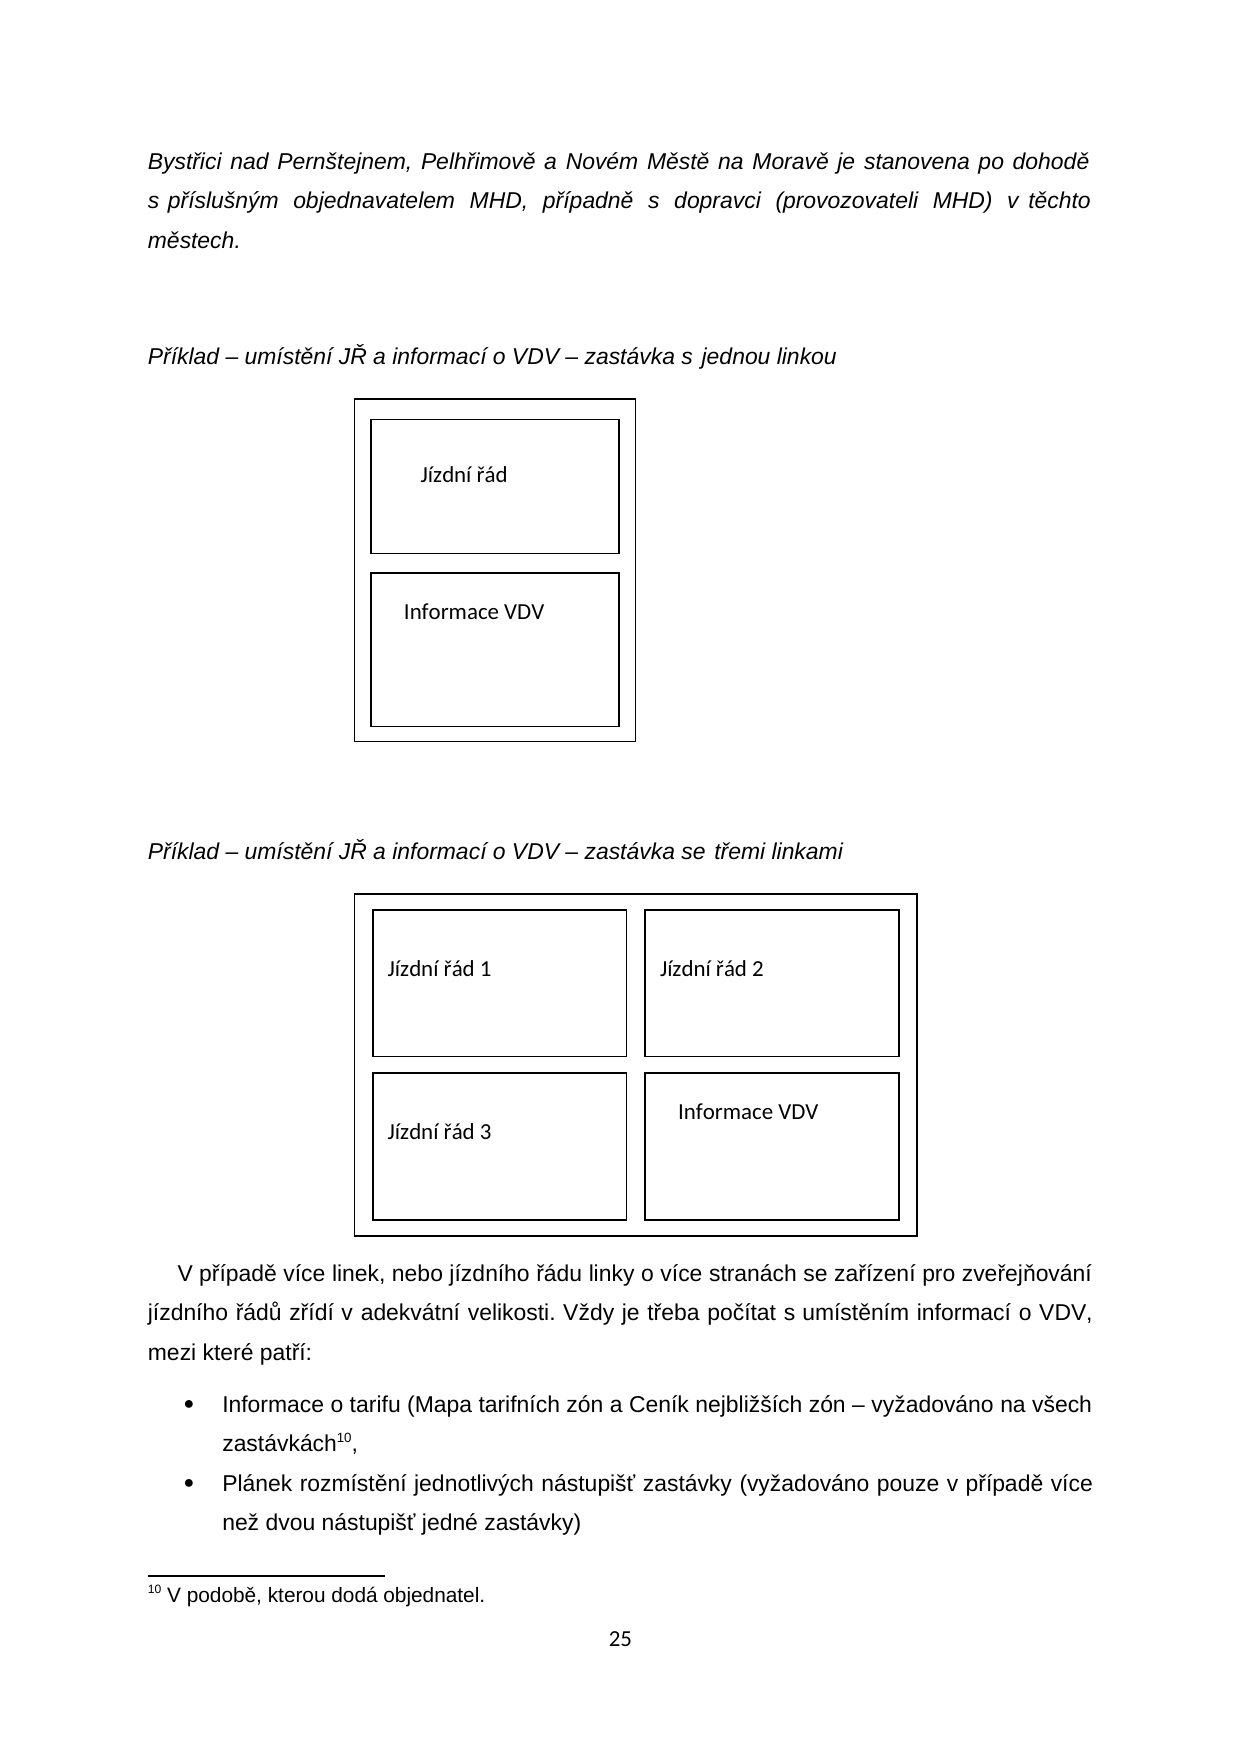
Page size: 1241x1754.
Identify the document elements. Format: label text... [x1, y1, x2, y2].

text Příklad – umístění JŘ a informací o VDV – zastávka se třemi linkami [148, 838, 1093, 864]
text V případě více linek, nebo jízdního řádu linky o více stranách se zařízení pro zveřejňování jízdního řádů zřídí v adekvátní velikosti. Vždy je třeba počítat s umístěním informací o VDV, mezi které patří: [148, 1260, 1093, 1365]
text Příklad – umístění JŘ a informací o VDV – zastávka s jednou linkou [148, 343, 1093, 369]
list Informace o tarifu (Mapa tarifních zón a Ceník nejbližších zón – vyžadováno na všech zastávkách, [185, 1391, 1093, 1457]
list Plánek rozmístění jednotlivých nástupišť zastávky (vyžadováno pouze v případě více než dvou nástupišť jedné zastávky) [185, 1470, 1093, 1536]
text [148, 148, 1093, 253]
